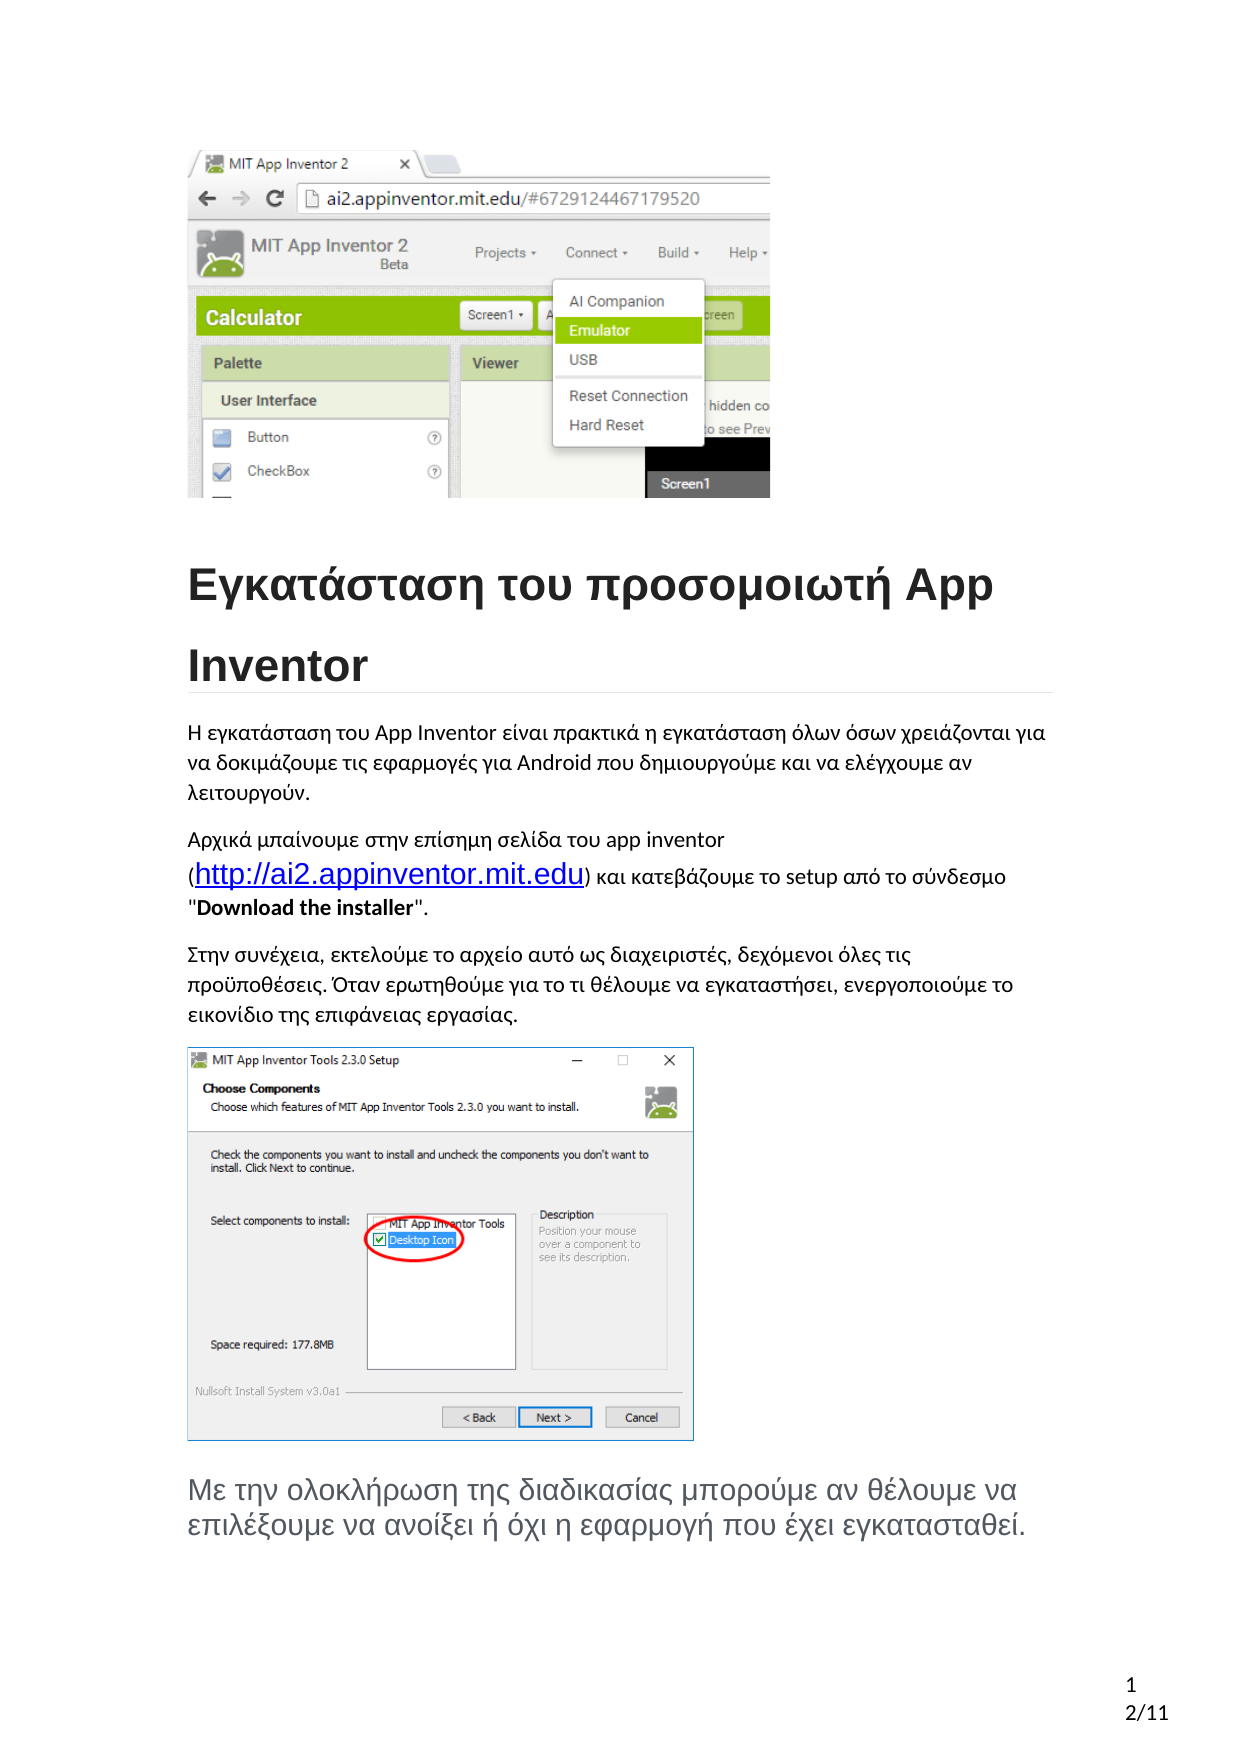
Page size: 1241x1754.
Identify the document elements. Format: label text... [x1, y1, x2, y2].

text Εγκατάσταση του προσομοιωτή App Inventor [187, 529, 1053, 693]
text Αρχικά μπαίνουμε στην επίσημη σελίδα του app inventor (http://ai2.appinventor.mit.edu) και κατεβάζουμε το setup από το σύνδεσμο "Download the installer". [187, 825, 1053, 921]
text Στην συνέχεια, εκτελούμε το αρχείο αυτό ως διαχειριστές, δεχόμενοι όλες τις προϋποθέσεις. Όταν ερωτηθούμε για το τι θέλουμε να εγκαταστήσει, ενεργοποιούμε το εικονίδιο της επιφάνειας εργασίας. [187, 940, 1053, 1028]
text Η εγκατάσταση του App Inventor είναι πρακτικά η εγκατάσταση όλων όσων χρειάζονται για να δοκιμάζουμε τις εφαρμογές για Android που δημιουργούμε και να ελέγχουμε αν λειτουργούν. [187, 718, 1053, 807]
text Με την ολοκλήρωση της διαδικασίας μπορούμε αν θέλουμε να επιλέξουμε να ανοίξει ή όχι η εφαρμογή που έχει εγκατασταθεί. [187, 1472, 1053, 1542]
picture [187, 150, 771, 498]
picture [187, 1047, 694, 1441]
